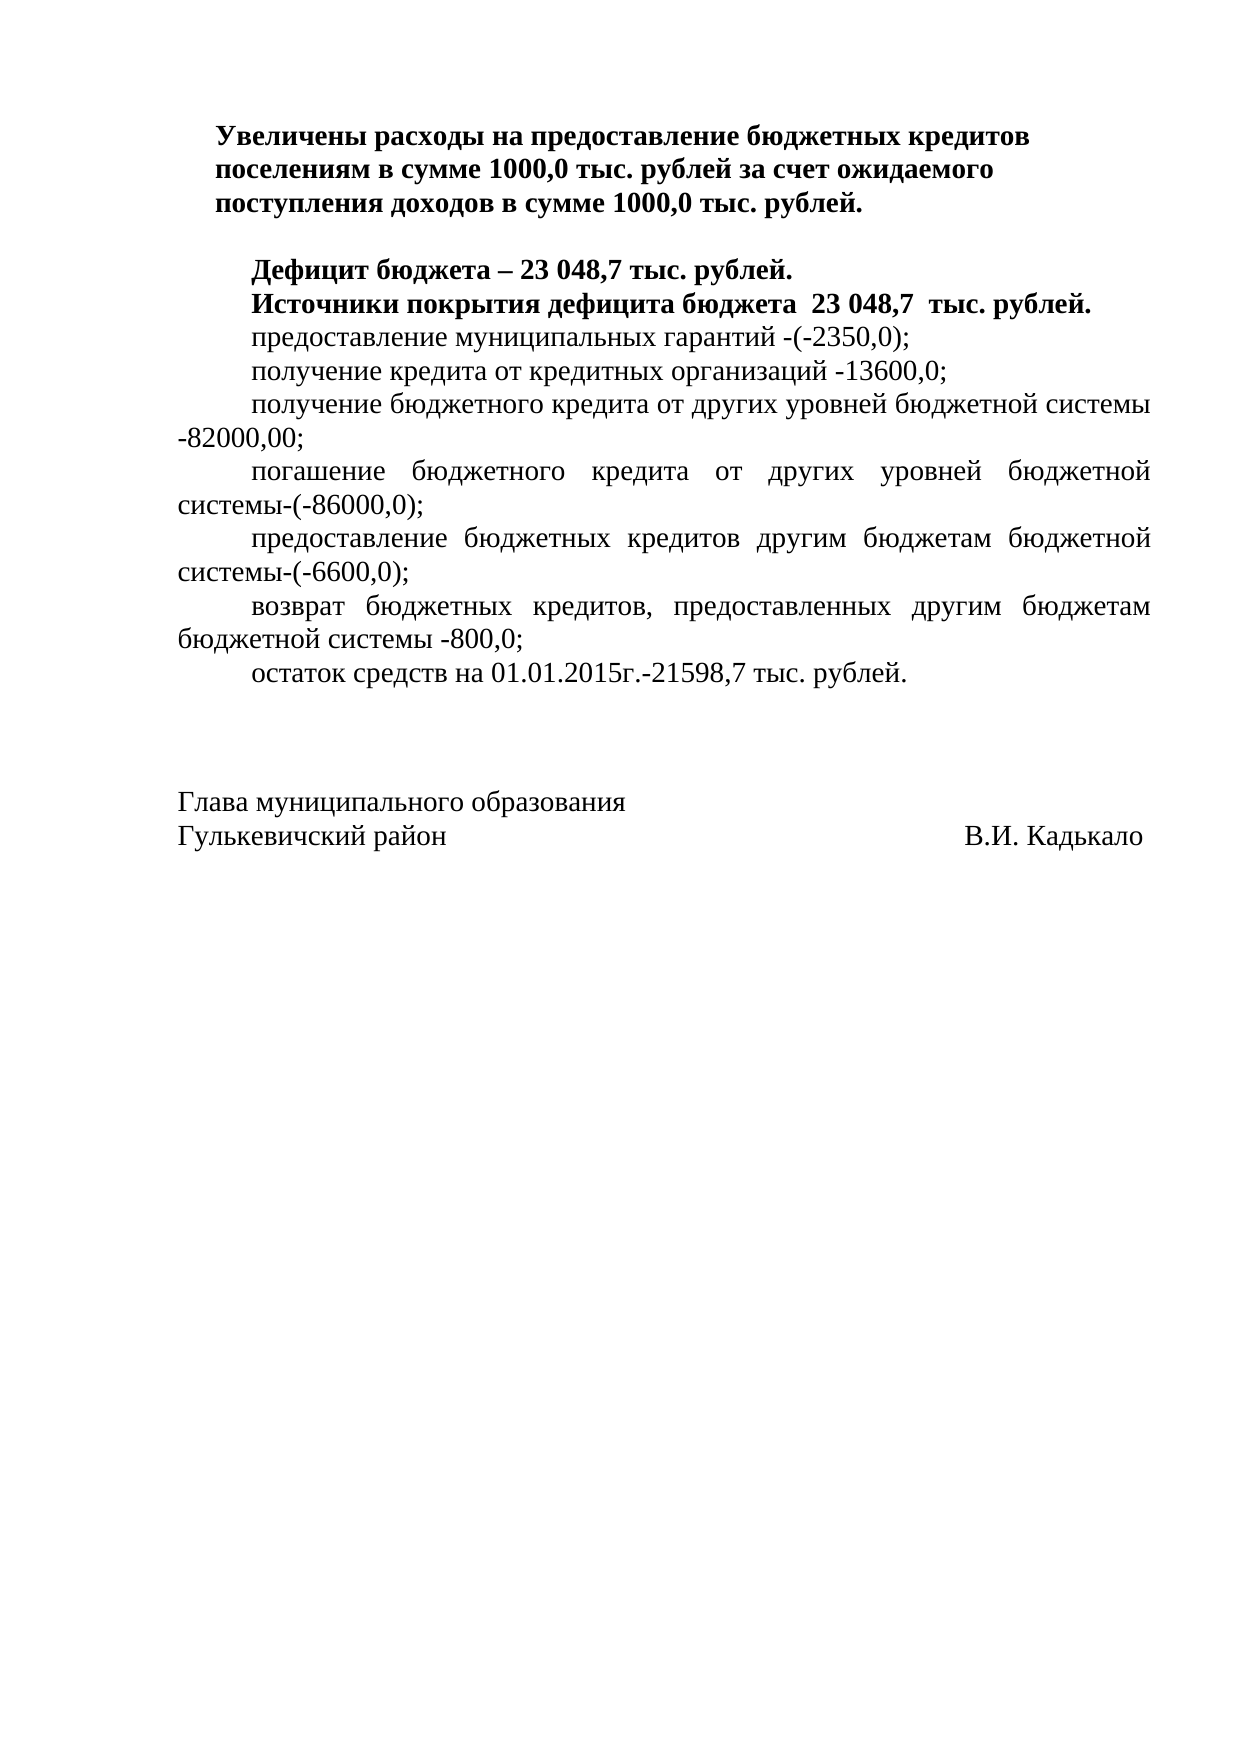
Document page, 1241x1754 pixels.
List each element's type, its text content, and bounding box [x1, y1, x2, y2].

text возврат бюджетных кредитов, предоставленных другим бюджетам бюджетной системы -800,0; [177, 588, 1152, 655]
text получение кредита от кредитных организаций -13600,0; [177, 353, 1152, 386]
text получение бюджетного кредита от других уровней бюджетной системы -82000,00; [177, 386, 1152, 453]
text остаток средств на 01.01.2015г.-21598,7 тыс. рублей. [177, 655, 1152, 688]
text предоставление бюджетных кредитов другим бюджетам бюджетной системы-(-6600,0); [177, 521, 1152, 588]
text Глава муниципального образования [177, 784, 1152, 818]
text Дефицит бюджета – 23 048,7 тыс. рублей. [177, 252, 1152, 286]
text Увеличены расходы на предоставление бюджетных кредитов поселениям в сумме 1000,0 тыс. рублей за счет ожидаемого поступления доходов в сумме 1000,0 тыс. рублей. [215, 118, 1152, 219]
text погашение бюджетного кредита от других уровней бюджетной системы-(-86000,0); [177, 453, 1152, 521]
text Гулькевичский район В.И. Кадькало [177, 818, 1152, 851]
text Источники покрытия дефицита бюджета 23 048,7 тыс. рублей. [177, 286, 1152, 319]
text предоставление муниципальных гарантий -(-2350,0); [177, 319, 1152, 353]
